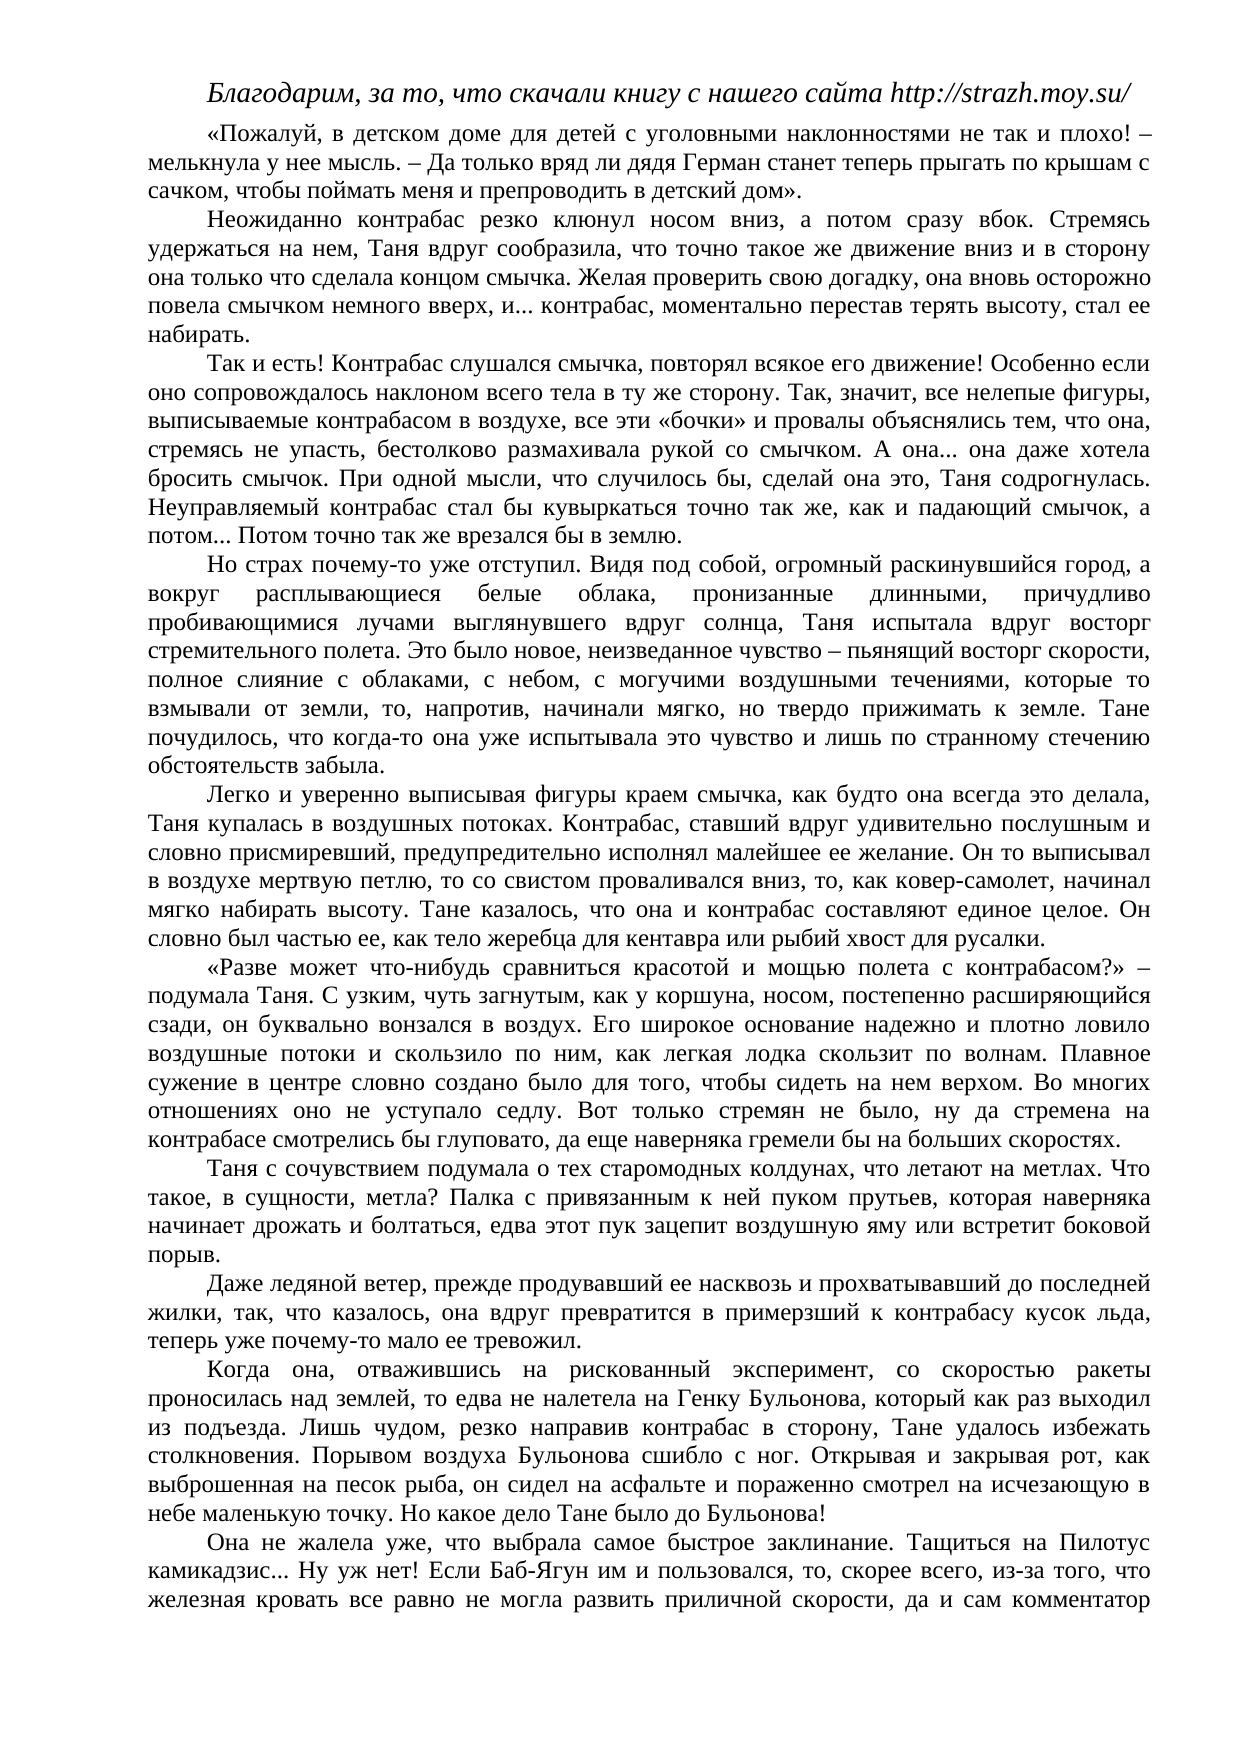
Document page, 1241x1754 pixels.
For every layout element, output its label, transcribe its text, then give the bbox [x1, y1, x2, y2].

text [148, 1527, 1152, 1613]
text «Пожалуй, в детском доме для детей с уголовными наклонностями не так и плохо! – мелькнула у нее мысль. – Да только вряд ли дядя Герман станет теперь прыгать по крышам с сачком, чтобы поймать меня и препроводить в детский дом». [148, 118, 1152, 204]
text Но страх почему-то уже отступил. Видя под собой, огромный раскинувшийся город, а вокруг расплывающиеся белые облака, пронизанные длинными, причудливо пробивающимися лучами выглянувшего вдруг солнца, Таня испытала вдруг восторг стремительного полета. Это было новое, неизведанное чувство – пьянящий восторг скорости, полное слияние с облаками, с небом, с могучими воздушными течениями, которые то взмывали от земли, то, напротив, начинали мягко, но твердо прижимать к земле. Тане почудилось, что когда-то она уже испытывала это чувство и лишь по странному стечению обстоятельств забыла. [148, 549, 1152, 779]
text Когда она, отважившись на рискованный эксперимент, со скоростью ракеты проносилась над землей, то едва не налетела на Генку Бульонова, который как раз выходил из подъезда. Лишь чудом, резко направив контрабас в сторону, Тане удалось избежать столкновения. Порывом воздуха Бульонова сшибло с ног. Открывая и закрывая рот, как выброшенная на песок рыба, он сидел на асфальте и пораженно смотрел на исчезающую в небе маленькую точку. Но какое дело Тане было до Бульонова! [148, 1354, 1152, 1527]
text Так и есть! Контрабас слушался смычка, повторял всякое его движение! Особенно если оно сопровождалось наклоном всего тела в ту же сторону. Так, значит, все нелепые фигуры, выписываемые контрабасом в воздухе, все эти «бочки» и провалы объяснялись тем, что она, стремясь не упасть, бестолково размахивала рукой со смычком. А она... она даже хотела бросить смычок. При одной мысли, что случилось бы, сделай она это, Таня содрогнулась. Неуправляемый контрабас стал бы кувыркаться точно так же, как и падающий смычок, а потом... Потом точно так же врезался бы в землю. [148, 348, 1152, 549]
text Легко и уверенно выписывая фигуры краем смычка, как будто она всегда это делала, Таня купалась в воздушных потоках. Контрабас, ставший вдруг удивительно послушным и словно присмиревший, предупредительно исполнял малейшее ее желание. Он то выписывал в воздухе мертвую петлю, то со свистом проваливался вниз, то, как ковер-самолет, начинал мягко набирать высоту. Тане казалось, что она и контрабас составляют единое целое. Он словно был частью ее, как тело жеребца для кентавра или рыбий хвост для русалки. [148, 779, 1152, 952]
text «Разве может что-нибудь сравниться красотой и мощью полета с контрабасом?» – подумала Таня. С узким, чуть загнутым, как у коршуна, носом, постепенно расширяющийся сзади, он буквально вонзался в воздух. Его широкое основание надежно и плотно ловило воздушные потоки и скользило по ним, как легкая лодка скользит по волнам. Плавное сужение в центре словно создано было для того, чтобы сидеть на нем верхом. Во многих отношениях оно не уступало седлу. Вот только стремян не было, ну да стремена на контрабасе смотрелись бы глуповато, да еще наверняка гремели бы на больших скоростях. [148, 952, 1152, 1153]
text Таня с сочувствием подумала о тех старомодных колдунах, что летают на метлах. Что такое, в сущности, метла? Палка с привязанным к ней пуком прутьев, которая наверняка начинает дрожать и болтаться, едва этот пук зацепит воздушную яму или встретит боковой порыв. [148, 1153, 1152, 1268]
text Даже ледяной ветер, прежде продувавший ее насквозь и прохватывавший до последней жилки, так, что казалось, она вдруг превратится в примерзший к контрабасу кусок льда, теперь уже почему-то мало ее тревожил. [148, 1268, 1152, 1354]
text Неожиданно контрабас резко клюнул носом вниз, а потом сразу вбок. Стремясь удержаться на нем, Таня вдруг сообразила, что точно такое же движение вниз и в сторону она только что сделала концом смычка. Желая проверить свою догадку, она вновь осторожно повела смычком немного вверх, и... контрабас, моментально перестав терять высоту, стал ее набирать. [148, 204, 1152, 348]
